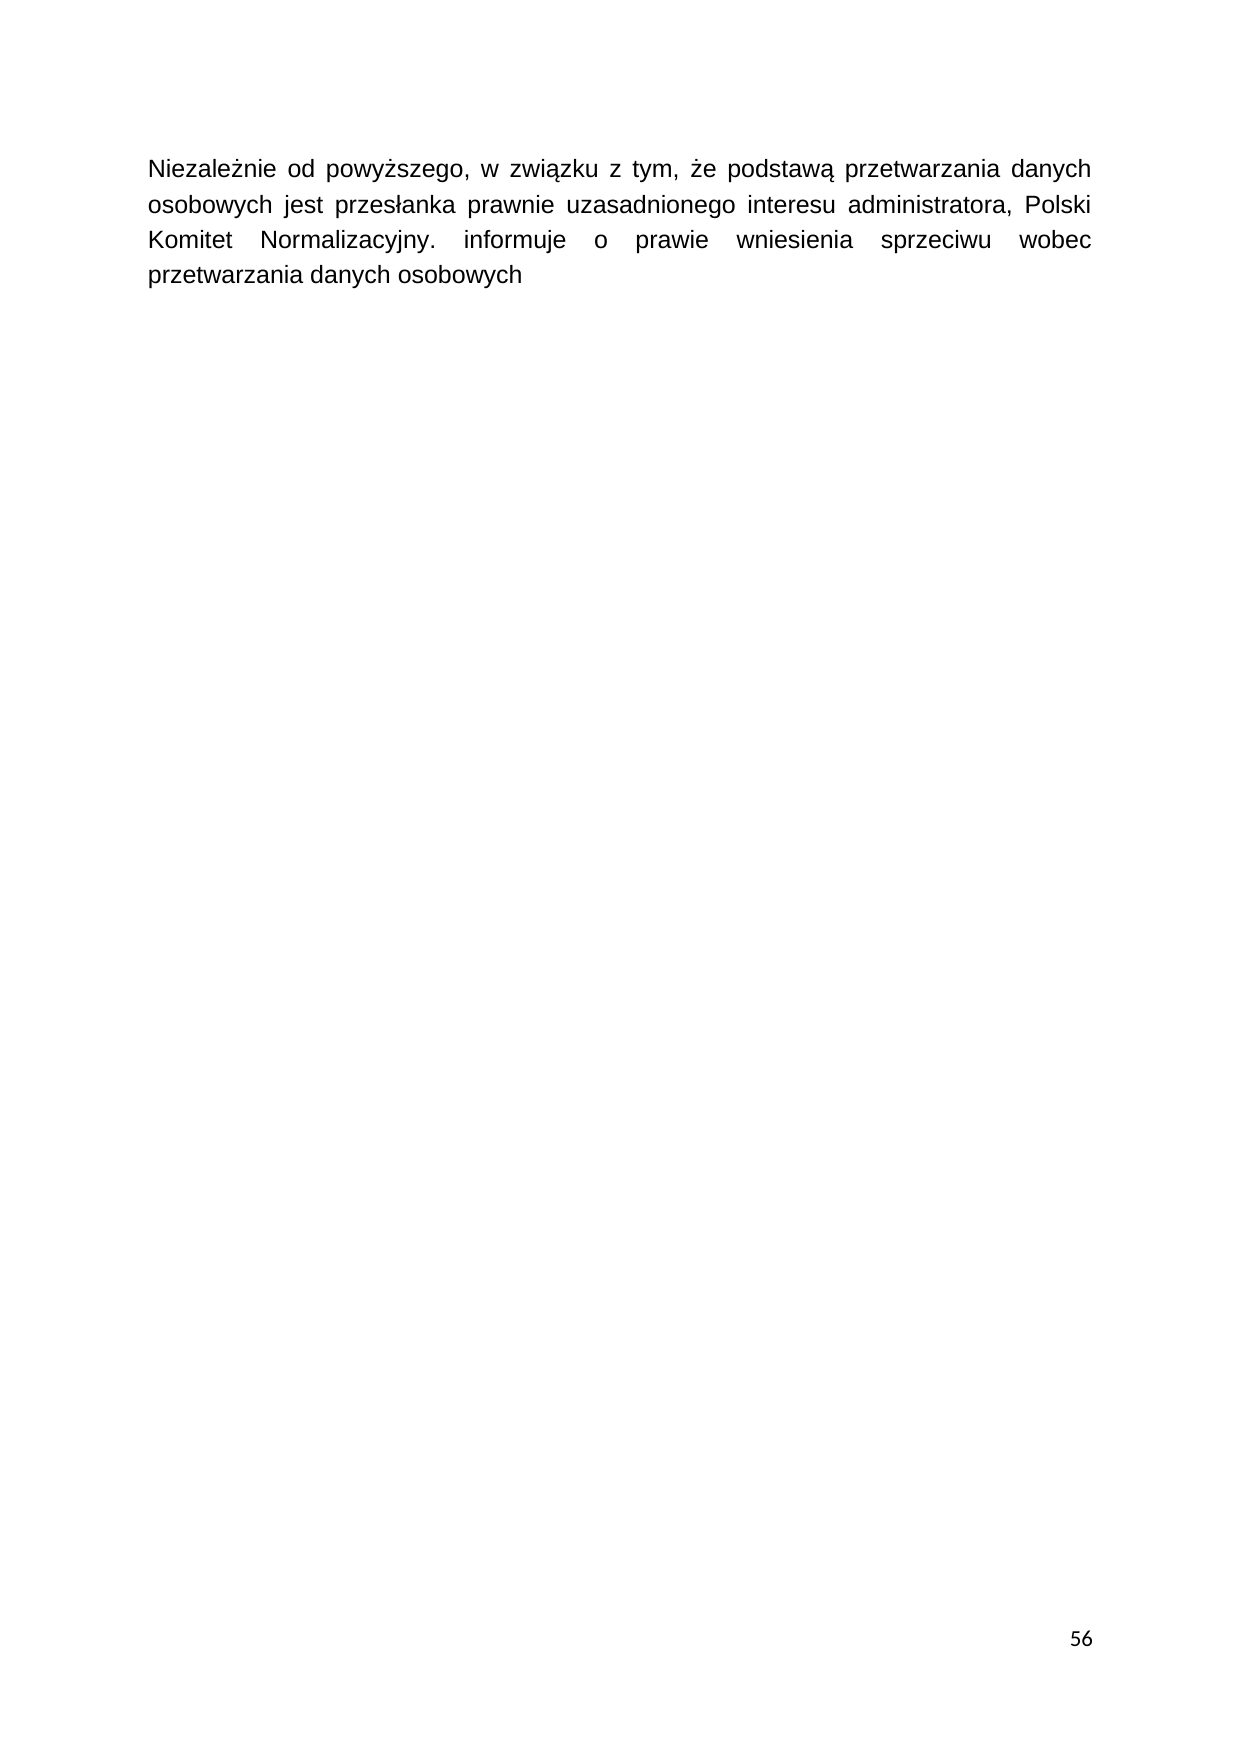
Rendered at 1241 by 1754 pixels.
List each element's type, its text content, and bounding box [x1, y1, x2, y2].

text Niezależnie od powyższego, w związku z tym, że podstawą przetwarzania danych osobowych jest przesłanka prawnie uzasadnionego interesu administratora, Polski Komitet Normalizacyjny. informuje o prawie wniesienia sprzeciwu wobec przetwarzania danych osobowych [148, 148, 1093, 289]
